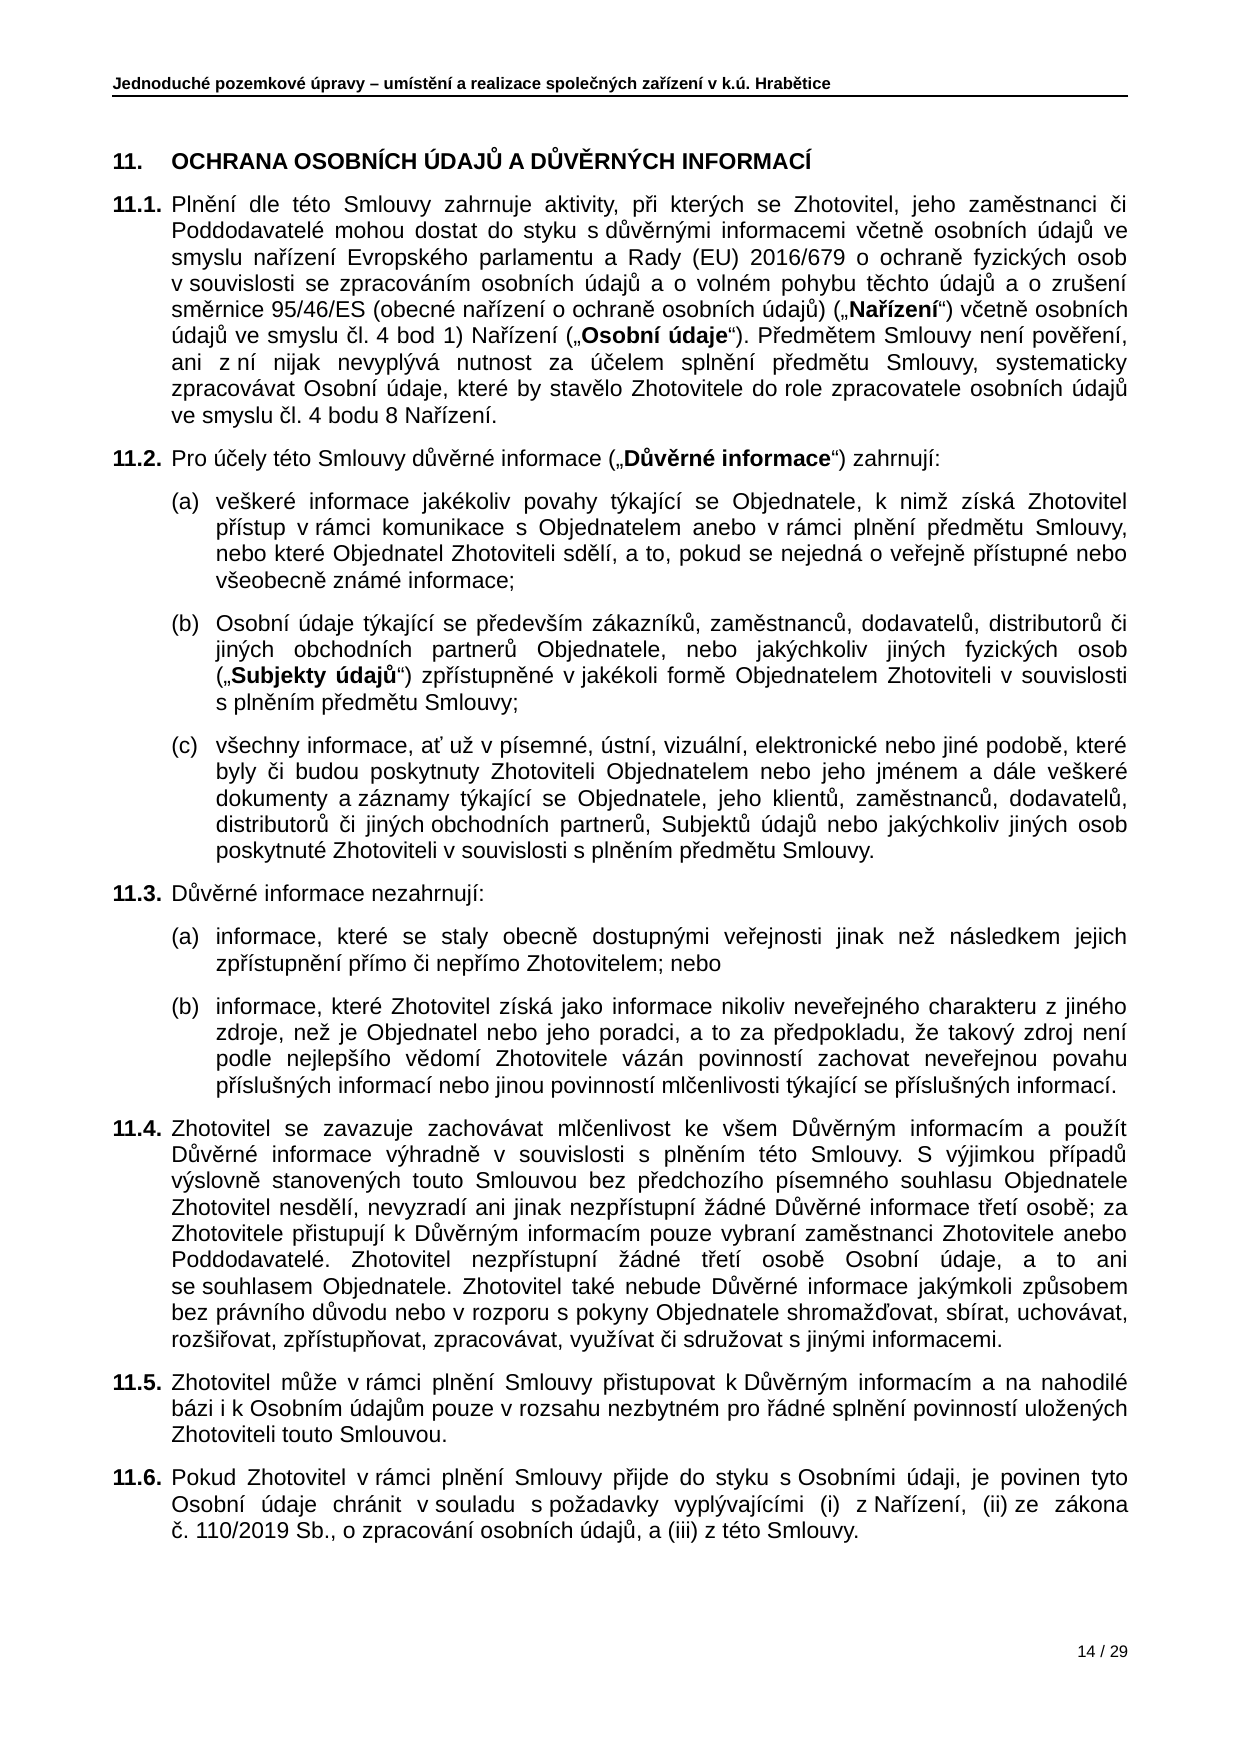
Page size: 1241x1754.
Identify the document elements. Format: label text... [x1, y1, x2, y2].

list informace, které Zhotovitel získá jako informace nikoliv neveřejného charakteru z jiného zdroje, než je Objednatel nebo jeho poradci, a to za předpokladu, že takový zdroj není podle nejlepšího vědomí Zhotovitele vázán povinností zachovat neveřejnou povahu příslušných informací nebo jinou povinností mlčenlivosti týkající se příslušných informací. [171, 993, 1128, 1098]
list Zhotovitel může v rámci plnění Smlouvy přistupovat k Důvěrným informacím a na nahodilé bázi i k Osobním údajům pouze v rozsahu nezbytném pro řádné splnění povinností uložených Zhotoviteli touto Smlouvou. [112, 1368, 1128, 1448]
list Důvěrné informace nezahrnují: [112, 880, 1128, 907]
text všechny informace, ať už v písemné, ústní, vizuální, elektronické nebo jiné podobě, které byly či budou poskytnuty Zhotoviteli Objednatelem nebo jeho jménem a dále veškeré dokumenty a záznamy týkající se Objednatele, jeho klientů, zaměstnanců, dodavatelů, distributorů či jiných obchodních partnerů, Subjektů údajů nebo jakýchkoliv jiných osob poskytnuté Zhotoviteli v souvislosti s plněním předmětu Smlouvy. [171, 732, 1128, 863]
list Plnění dle této Smlouvy zahrnuje aktivity, při kterých se Zhotovitel, jeho zaměstnanci či Poddodavatelé mohou dostat do styku s důvěrnými informacemi včetně osobních údajů ve smyslu nařízení Evropského parlamentu a Rady (EU) 2016/679 o ochraně fyzických osob v souvislosti se zpracováním osobních údajů a o volném pohybu těchto údajů a o zrušení směrnice 95/46/ES (obecné nařízení o ochraně osobních údajů) („Nařízení“) včetně osobních údajů ve smyslu čl. 4 bod 1) Nařízení („Osobní údaje“). Předmětem Smlouvy není pověření, ani z ní nijak nevyplývá nutnost za účelem splnění předmětu Smlouvy, systematicky zpracovávat Osobní údaje, které by stavělo Zhotovitele do role zpracovatele osobních údajů ve smyslu čl. 4 bodu 8 Nařízení. [112, 191, 1128, 428]
list informace, které se staly obecně dostupnými veřejnosti jinak než následkem jejich zpřístupnění přímo či nepřímo Zhotovitelem; nebo [171, 923, 1128, 976]
list veškeré informace jakékoliv povahy týkající se Objednatele, k nimž získá Zhotovitel přístup v rámci komunikace s Objednatelem anebo v rámci plnění předmětu Smlouvy, nebo které Objednatel Zhotoviteli sdělí, a to, pokud se nejedná o veřejně přístupné nebo všeobecně známé informace; [171, 488, 1128, 593]
text Osobní údaje týkající se především zákazníků, zaměstnanců, dodavatelů, distributorů či jiných obchodních partnerů Objednatele, nebo jakýchkoliv jiných fyzických osob („Subjekty údajů“) zpřístupněné v jakékoli formě Objednatelem Zhotoviteli v souvislosti s plněním předmětu Smlouvy; [171, 610, 1128, 715]
list Pro účely této Smlouvy důvěrné informace („Důvěrné informace“) zahrnují: [112, 444, 1128, 471]
list Pokud Zhotovitel v rámci plnění Smlouvy přijde do styku s Osobními údaji, je povinen tyto Osobní údaje chránit v souladu s požadavky vyplývajícími (i) z Nařízení, (ii) ze zákona č. 110/2019 Sb., o zpracování osobních údajů, a (iii) z této Smlouvy. [112, 1464, 1128, 1543]
list Zhotovitel se zavazuje zachovávat mlčenlivost ke všem Důvěrným informacím a použít Důvěrné informace výhradně v souvislosti s plněním této Smlouvy. S výjimkou případů výslovně stanovených touto Smlouvou bez předchozího písemného souhlasu Objednatele Zhotovitel nesdělí, nevyzradí ani jinak nezpřístupní žádné Důvěrné informace třetí osobě; za Zhotovitele přistupují k Důvěrným informacím pouze vybraní zaměstnanci Zhotovitele anebo Poddodavatelé. Zhotovitel nezpřístupní žádné třetí osobě Osobní údaje, a to ani se souhlasem Objednatele. Zhotovitel také nebude Důvěrné informace jakýmkoli způsobem bez právního důvodu nebo v rozporu s pokyny Objednatele shromažďovat, sbírat, uchovávat, rozšiřovat, zpřístupňovat, zpracovávat, využívat či sdružovat s jinými informacemi. [112, 1115, 1128, 1352]
list Ochrana osobních údajů a Důvěrných informací [112, 148, 1128, 174]
